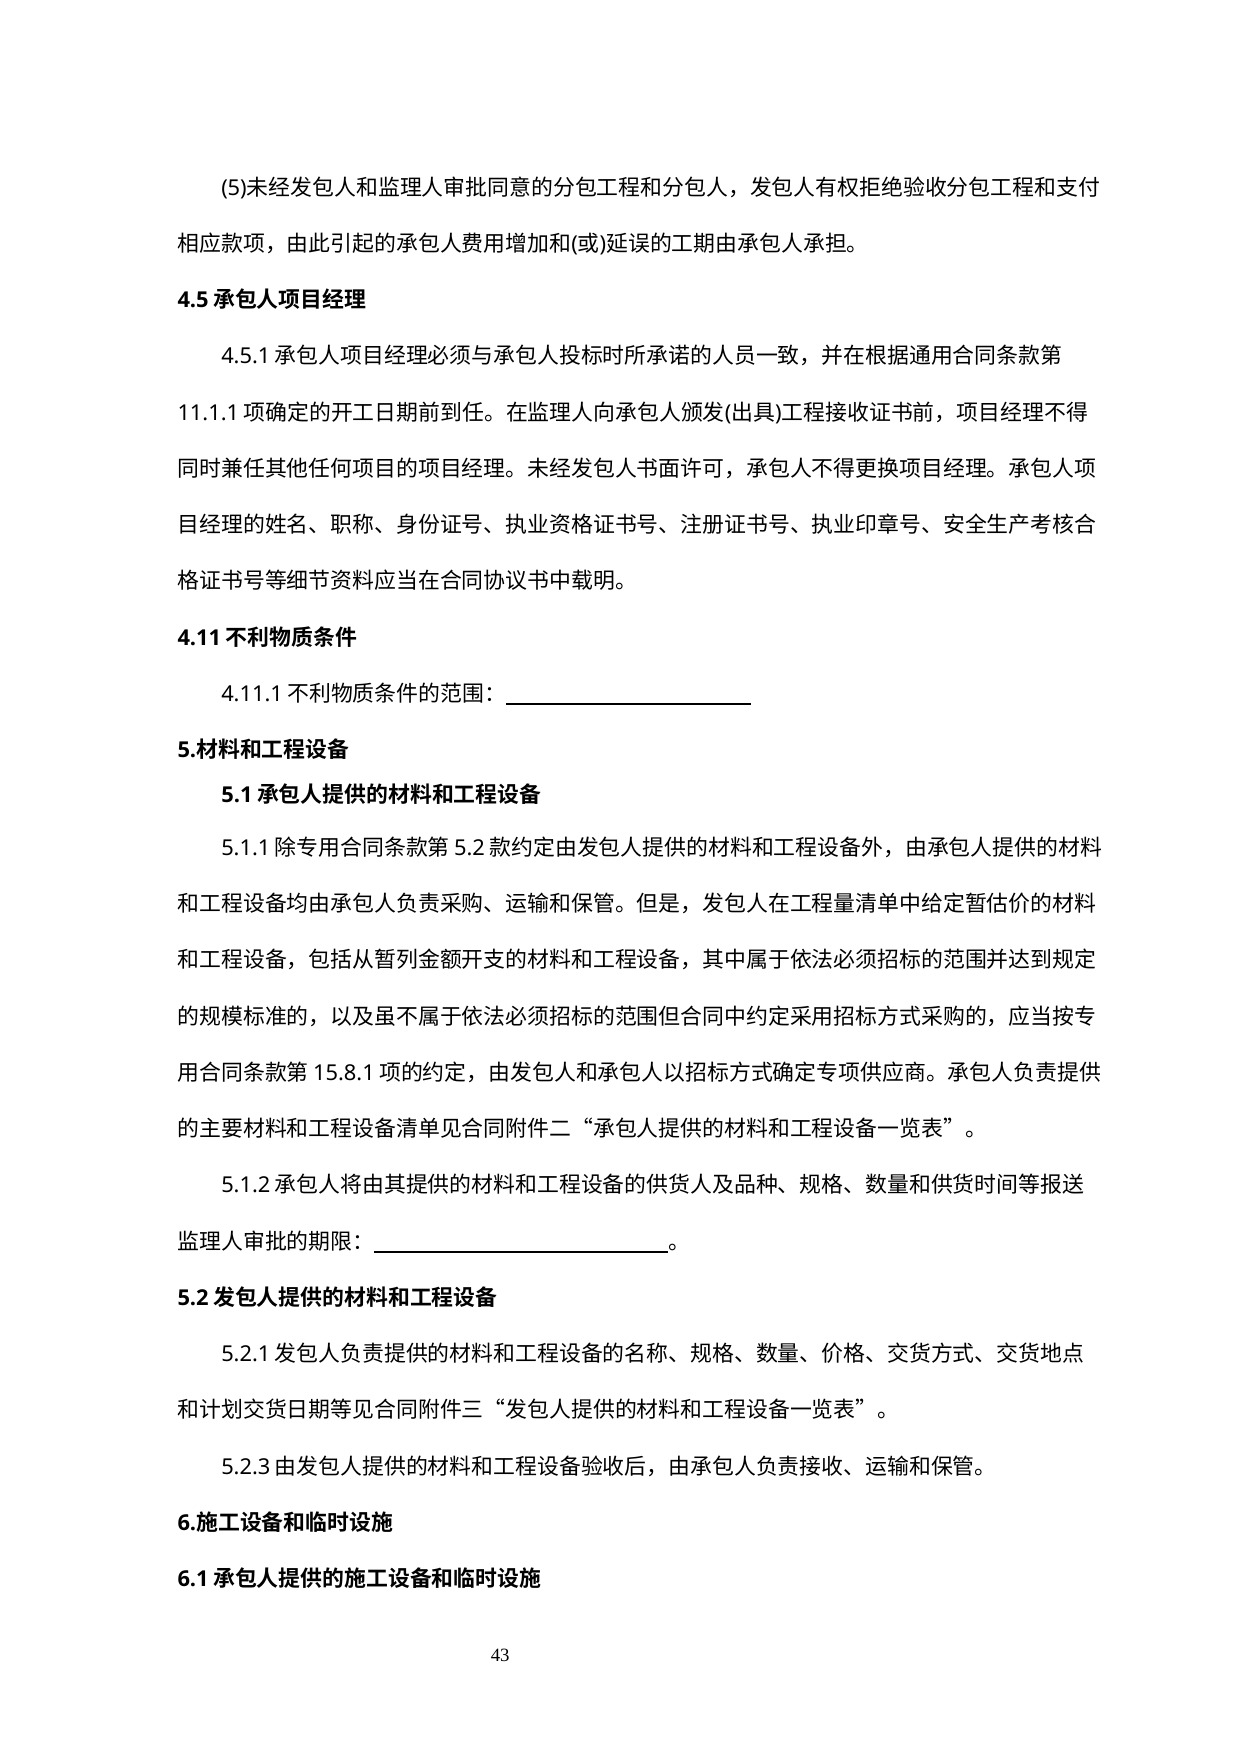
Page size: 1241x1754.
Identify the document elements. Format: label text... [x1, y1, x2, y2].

text 5.2发包人提供的材料和工程设备 [177, 1260, 1104, 1317]
text 4.5.1承包人项目经理必须与承包人投标时所承诺的人员一致，并在根据通用合同条款第11.1.1项确定的开工日期前到任。在监理人向承包人颁发(出具)工程接收证书前，项目经理不得同时兼任其他任何项目的项目经理。未经发包人书面许可，承包人不得更换项目经理。承包人项目经理的姓名、职称、身份证号、执业资格证书号、注册证书号、执业印章号、安全生产考核合格证书号等细节资料应当在合同协议书中载明。 [177, 319, 1104, 600]
text 5.1.2承包人将由其提供的材料和工程设备的供货人及品种、规格、数量和供货时间等报送监理人审批的期限： 。 [177, 1148, 1104, 1260]
text 5.2.3由发包人提供的材料和工程设备验收后，由承包人负责接收、运输和保管。 [177, 1429, 1104, 1485]
text 5.2.1发包人负责提供的材料和工程设备的名称、规格、数量、价格、交货方式、交货地点和计划交货日期等见合同附件三“发包人提供的材料和工程设备一览表”。 [177, 1317, 1104, 1429]
text 5.1.1除专用合同条款第5.2款约定由发包人提供的材料和工程设备外，由承包人提供的材料和工程设备均由承包人负责采购、运输和保管。但是，发包人在工程量清单中给定暂估价的材料和工程设备，包括从暂列金额开支的材料和工程设备，其中属于依法必须招标的范围并达到规定的规模标准的，以及虽不属于依法必须招标的范围但合同中约定采用招标方式采购的，应当按专用合同条款第15.8.1项的约定，由发包人和承包人以招标方式确定专项供应商。承包人负责提供的主要材料和工程设备清单见合同附件二“承包人提供的材料和工程设备一览表”。 [177, 810, 1104, 1148]
text 4.11不利物质条件 [177, 600, 1104, 656]
list 施工设备和临时设施 [177, 1485, 1104, 1542]
text 6.1承包人提供的施工设备和临时设施 [177, 1542, 1104, 1598]
text (5)未经发包人和监理人审批同意的分包工程和分包人，发包人有权拒绝验收分包工程和支付相应款项，由此引起的承包人费用增加和(或)延误的工期由承包人承担。 [177, 150, 1104, 262]
text 4.5承包人项目经理 [177, 262, 1104, 319]
list 材料和工程设备 [177, 712, 1104, 769]
text 4.11.1不利物质条件的范围： [177, 656, 1104, 712]
text 5.1承包人提供的材料和工程设备 [177, 769, 1104, 810]
